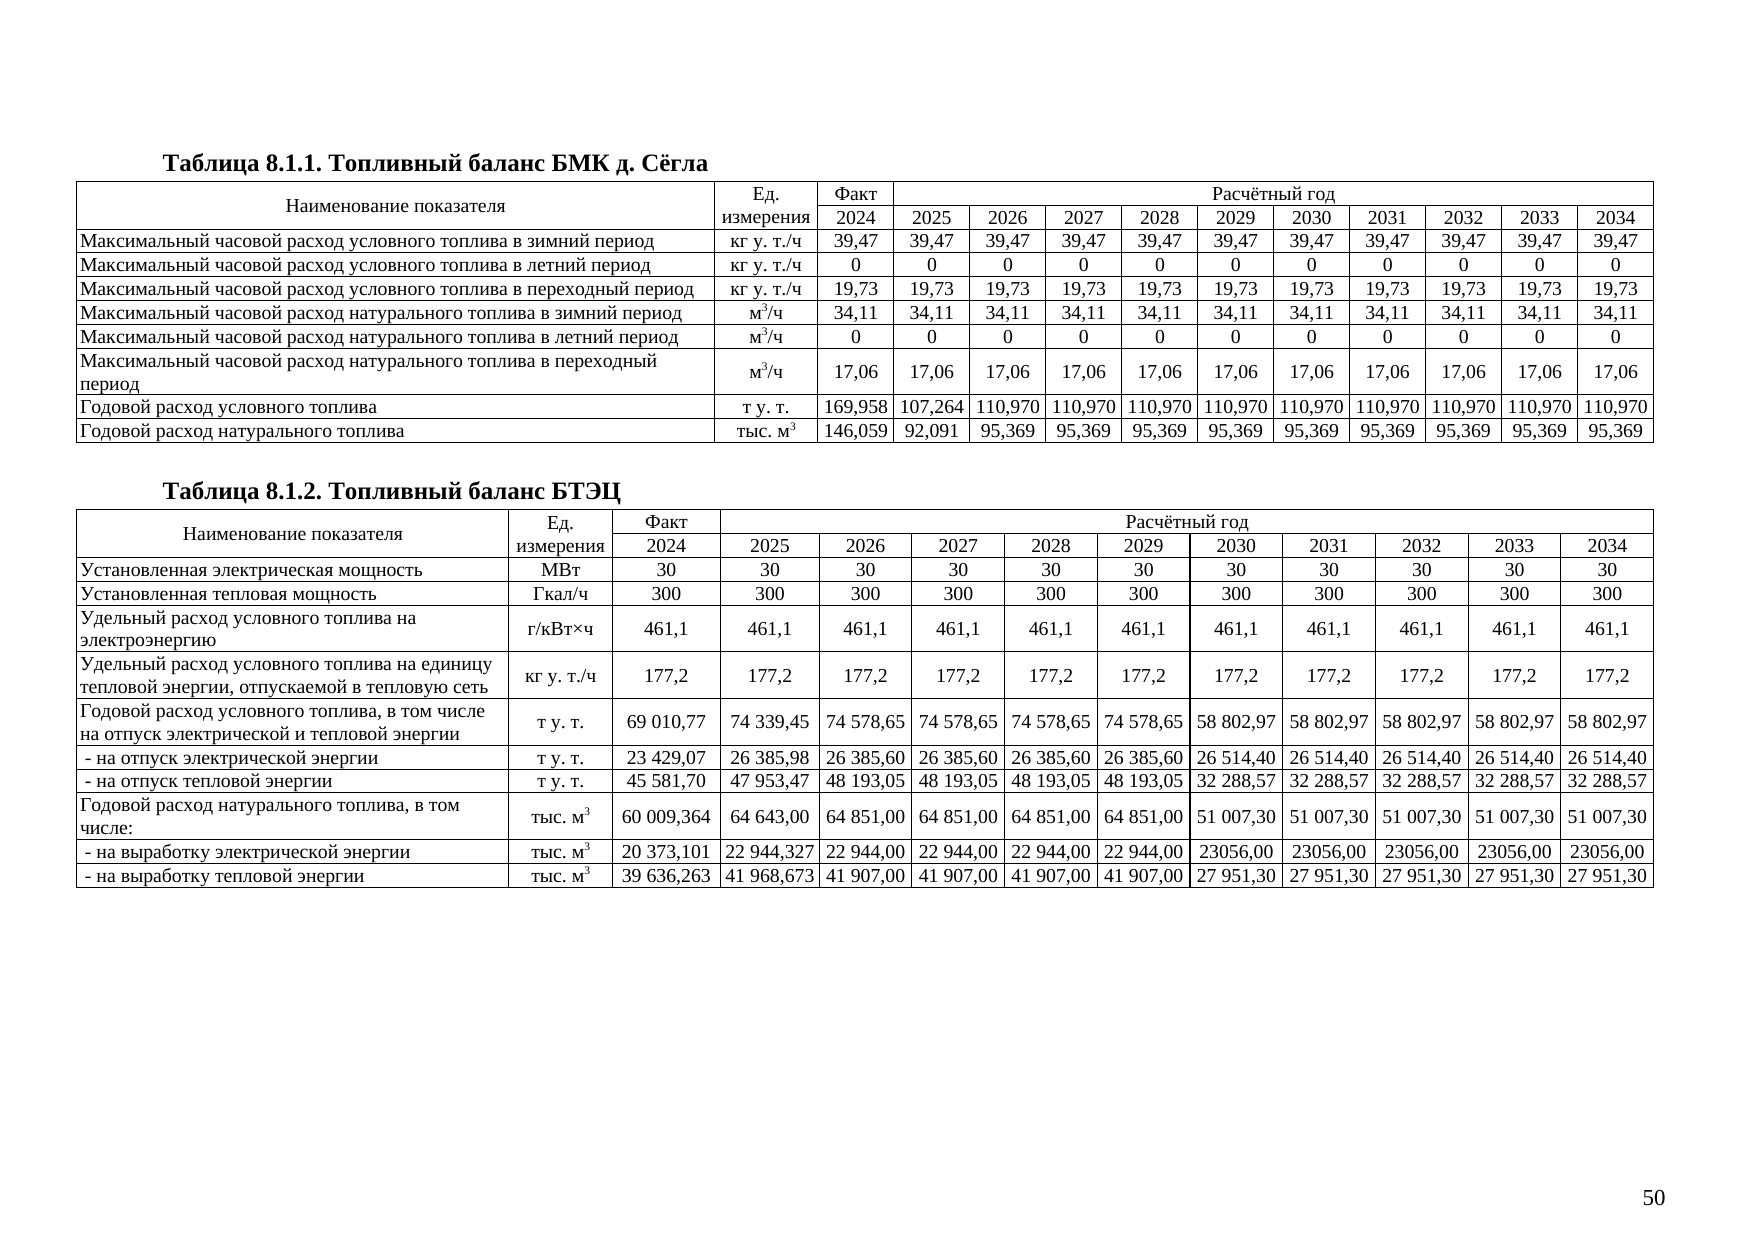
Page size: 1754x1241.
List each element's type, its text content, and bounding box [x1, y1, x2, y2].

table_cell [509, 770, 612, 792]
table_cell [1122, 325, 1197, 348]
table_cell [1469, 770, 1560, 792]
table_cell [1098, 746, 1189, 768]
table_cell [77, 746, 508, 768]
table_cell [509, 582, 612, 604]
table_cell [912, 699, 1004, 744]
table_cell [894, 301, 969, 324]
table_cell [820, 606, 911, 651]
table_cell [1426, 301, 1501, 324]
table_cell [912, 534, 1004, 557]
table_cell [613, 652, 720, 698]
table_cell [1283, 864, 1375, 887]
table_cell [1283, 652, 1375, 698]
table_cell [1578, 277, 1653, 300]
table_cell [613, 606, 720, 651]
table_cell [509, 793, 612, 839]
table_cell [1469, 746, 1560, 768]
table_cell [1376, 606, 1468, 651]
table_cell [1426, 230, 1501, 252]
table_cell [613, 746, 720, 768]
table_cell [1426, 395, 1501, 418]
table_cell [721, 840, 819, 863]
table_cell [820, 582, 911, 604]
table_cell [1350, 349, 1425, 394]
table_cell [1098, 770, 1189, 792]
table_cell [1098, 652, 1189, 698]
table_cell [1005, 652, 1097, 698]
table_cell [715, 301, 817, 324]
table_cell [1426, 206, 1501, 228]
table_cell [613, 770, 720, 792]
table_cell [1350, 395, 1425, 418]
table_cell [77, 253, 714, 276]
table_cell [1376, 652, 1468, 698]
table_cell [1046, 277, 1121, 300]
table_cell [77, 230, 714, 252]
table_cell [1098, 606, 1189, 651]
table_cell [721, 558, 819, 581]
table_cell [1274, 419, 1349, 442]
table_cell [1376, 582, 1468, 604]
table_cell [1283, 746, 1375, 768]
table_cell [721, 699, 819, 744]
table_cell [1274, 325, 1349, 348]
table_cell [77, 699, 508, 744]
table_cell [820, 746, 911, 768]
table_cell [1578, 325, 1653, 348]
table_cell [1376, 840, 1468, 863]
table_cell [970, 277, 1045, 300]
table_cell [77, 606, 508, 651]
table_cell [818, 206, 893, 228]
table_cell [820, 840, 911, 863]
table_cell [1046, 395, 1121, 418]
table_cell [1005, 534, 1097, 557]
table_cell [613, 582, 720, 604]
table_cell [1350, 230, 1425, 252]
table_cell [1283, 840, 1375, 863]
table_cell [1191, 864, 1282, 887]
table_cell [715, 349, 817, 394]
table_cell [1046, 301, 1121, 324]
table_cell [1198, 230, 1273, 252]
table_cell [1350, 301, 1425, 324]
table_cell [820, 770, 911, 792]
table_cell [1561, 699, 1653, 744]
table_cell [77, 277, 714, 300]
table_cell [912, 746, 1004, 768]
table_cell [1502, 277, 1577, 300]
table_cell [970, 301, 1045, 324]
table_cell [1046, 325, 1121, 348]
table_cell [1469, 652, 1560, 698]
text Таблица 8.1.2. Топливный баланс БТЭЦ [89, 476, 1665, 505]
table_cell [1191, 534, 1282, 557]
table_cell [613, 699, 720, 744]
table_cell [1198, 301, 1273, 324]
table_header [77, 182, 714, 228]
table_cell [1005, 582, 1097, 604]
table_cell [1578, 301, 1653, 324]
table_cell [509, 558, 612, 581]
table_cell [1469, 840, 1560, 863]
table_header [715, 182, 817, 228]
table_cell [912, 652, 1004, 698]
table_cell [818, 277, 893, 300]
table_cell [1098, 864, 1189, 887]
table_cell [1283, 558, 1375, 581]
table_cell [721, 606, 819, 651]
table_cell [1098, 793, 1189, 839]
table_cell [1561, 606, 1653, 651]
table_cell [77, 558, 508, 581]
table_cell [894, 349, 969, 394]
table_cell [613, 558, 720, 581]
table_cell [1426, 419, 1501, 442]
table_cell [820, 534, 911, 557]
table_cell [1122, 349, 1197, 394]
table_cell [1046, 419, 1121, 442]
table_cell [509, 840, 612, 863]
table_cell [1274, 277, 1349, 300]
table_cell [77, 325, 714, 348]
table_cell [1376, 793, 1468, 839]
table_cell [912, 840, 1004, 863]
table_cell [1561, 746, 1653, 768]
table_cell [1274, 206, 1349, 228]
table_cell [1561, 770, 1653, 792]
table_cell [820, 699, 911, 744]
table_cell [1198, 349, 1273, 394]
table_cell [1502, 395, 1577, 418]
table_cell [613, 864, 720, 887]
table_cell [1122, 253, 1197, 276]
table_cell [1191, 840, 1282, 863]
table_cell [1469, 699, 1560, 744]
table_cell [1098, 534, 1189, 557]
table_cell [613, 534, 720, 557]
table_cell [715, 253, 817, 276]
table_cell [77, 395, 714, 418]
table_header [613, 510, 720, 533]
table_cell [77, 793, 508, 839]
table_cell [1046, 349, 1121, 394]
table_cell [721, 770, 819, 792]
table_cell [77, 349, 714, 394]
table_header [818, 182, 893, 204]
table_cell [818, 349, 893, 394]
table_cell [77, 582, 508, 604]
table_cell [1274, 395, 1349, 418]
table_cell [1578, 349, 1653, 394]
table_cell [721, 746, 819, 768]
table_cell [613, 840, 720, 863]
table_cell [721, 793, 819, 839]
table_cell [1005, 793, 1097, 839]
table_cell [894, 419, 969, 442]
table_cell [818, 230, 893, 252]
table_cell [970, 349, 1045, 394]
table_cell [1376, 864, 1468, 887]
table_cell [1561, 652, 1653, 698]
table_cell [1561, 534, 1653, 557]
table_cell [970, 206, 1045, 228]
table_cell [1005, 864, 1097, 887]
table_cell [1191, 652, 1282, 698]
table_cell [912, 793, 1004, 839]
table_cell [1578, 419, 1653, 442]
text Таблица 8.1.1. Топливный баланс БМК д. Сёгла [89, 148, 1665, 176]
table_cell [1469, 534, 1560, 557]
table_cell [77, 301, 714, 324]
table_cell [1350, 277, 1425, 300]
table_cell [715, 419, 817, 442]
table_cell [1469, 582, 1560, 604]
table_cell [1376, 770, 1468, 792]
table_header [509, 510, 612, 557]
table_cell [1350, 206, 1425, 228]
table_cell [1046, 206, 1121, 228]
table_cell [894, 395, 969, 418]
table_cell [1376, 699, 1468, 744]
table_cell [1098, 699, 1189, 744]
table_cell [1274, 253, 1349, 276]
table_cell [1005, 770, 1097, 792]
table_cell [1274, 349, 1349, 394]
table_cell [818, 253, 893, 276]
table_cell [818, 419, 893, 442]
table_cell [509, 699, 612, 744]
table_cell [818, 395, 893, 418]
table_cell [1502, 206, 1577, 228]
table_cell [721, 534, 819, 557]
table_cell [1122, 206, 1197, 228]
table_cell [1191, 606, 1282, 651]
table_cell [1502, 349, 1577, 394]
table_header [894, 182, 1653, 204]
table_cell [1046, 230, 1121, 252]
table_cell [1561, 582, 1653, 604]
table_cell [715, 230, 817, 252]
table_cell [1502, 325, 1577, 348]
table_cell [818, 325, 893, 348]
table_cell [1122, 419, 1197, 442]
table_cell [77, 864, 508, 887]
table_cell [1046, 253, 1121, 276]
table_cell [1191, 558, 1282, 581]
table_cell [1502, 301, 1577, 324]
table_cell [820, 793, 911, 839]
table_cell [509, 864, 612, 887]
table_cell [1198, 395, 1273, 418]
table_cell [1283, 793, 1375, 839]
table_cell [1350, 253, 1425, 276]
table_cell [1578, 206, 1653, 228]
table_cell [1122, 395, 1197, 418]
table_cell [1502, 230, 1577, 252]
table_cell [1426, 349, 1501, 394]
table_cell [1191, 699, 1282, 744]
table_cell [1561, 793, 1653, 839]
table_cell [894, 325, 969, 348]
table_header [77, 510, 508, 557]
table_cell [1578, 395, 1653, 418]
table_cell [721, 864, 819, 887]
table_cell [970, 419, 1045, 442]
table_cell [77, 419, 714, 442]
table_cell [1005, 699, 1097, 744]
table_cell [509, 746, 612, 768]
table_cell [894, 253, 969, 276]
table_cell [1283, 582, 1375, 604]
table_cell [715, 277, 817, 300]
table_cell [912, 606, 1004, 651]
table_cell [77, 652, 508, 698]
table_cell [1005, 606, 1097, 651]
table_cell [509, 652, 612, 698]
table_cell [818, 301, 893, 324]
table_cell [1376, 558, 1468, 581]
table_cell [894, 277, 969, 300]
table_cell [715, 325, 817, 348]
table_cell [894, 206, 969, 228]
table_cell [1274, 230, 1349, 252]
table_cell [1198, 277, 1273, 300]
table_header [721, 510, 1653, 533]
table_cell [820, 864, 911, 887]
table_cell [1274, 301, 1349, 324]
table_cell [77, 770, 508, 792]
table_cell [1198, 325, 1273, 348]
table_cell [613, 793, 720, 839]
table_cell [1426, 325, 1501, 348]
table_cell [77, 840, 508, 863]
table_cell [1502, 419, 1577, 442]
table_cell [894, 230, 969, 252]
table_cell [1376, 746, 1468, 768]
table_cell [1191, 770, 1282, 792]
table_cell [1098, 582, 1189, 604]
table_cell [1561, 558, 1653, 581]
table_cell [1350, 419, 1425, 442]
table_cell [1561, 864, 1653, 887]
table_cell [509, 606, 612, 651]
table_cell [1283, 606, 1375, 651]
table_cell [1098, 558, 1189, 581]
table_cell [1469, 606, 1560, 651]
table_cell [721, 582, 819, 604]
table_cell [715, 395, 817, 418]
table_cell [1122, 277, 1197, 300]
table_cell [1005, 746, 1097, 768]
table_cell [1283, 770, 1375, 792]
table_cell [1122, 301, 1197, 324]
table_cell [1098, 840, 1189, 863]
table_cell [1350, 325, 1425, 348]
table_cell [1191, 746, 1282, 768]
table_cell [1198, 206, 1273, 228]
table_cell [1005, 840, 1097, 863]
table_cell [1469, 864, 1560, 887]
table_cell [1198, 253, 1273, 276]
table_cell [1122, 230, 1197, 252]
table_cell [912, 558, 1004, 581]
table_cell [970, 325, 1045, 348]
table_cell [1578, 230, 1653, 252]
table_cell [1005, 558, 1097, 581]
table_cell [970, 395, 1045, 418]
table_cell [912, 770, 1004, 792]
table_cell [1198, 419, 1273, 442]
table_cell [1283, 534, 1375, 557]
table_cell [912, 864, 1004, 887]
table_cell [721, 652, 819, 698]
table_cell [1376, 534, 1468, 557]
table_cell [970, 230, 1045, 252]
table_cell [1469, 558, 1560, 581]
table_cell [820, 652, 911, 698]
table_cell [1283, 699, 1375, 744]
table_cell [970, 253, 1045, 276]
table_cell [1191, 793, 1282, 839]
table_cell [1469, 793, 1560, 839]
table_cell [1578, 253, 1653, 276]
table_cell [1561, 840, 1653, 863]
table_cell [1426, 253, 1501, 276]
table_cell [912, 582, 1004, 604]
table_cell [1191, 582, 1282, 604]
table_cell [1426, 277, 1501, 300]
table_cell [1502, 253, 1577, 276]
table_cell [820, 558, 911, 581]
